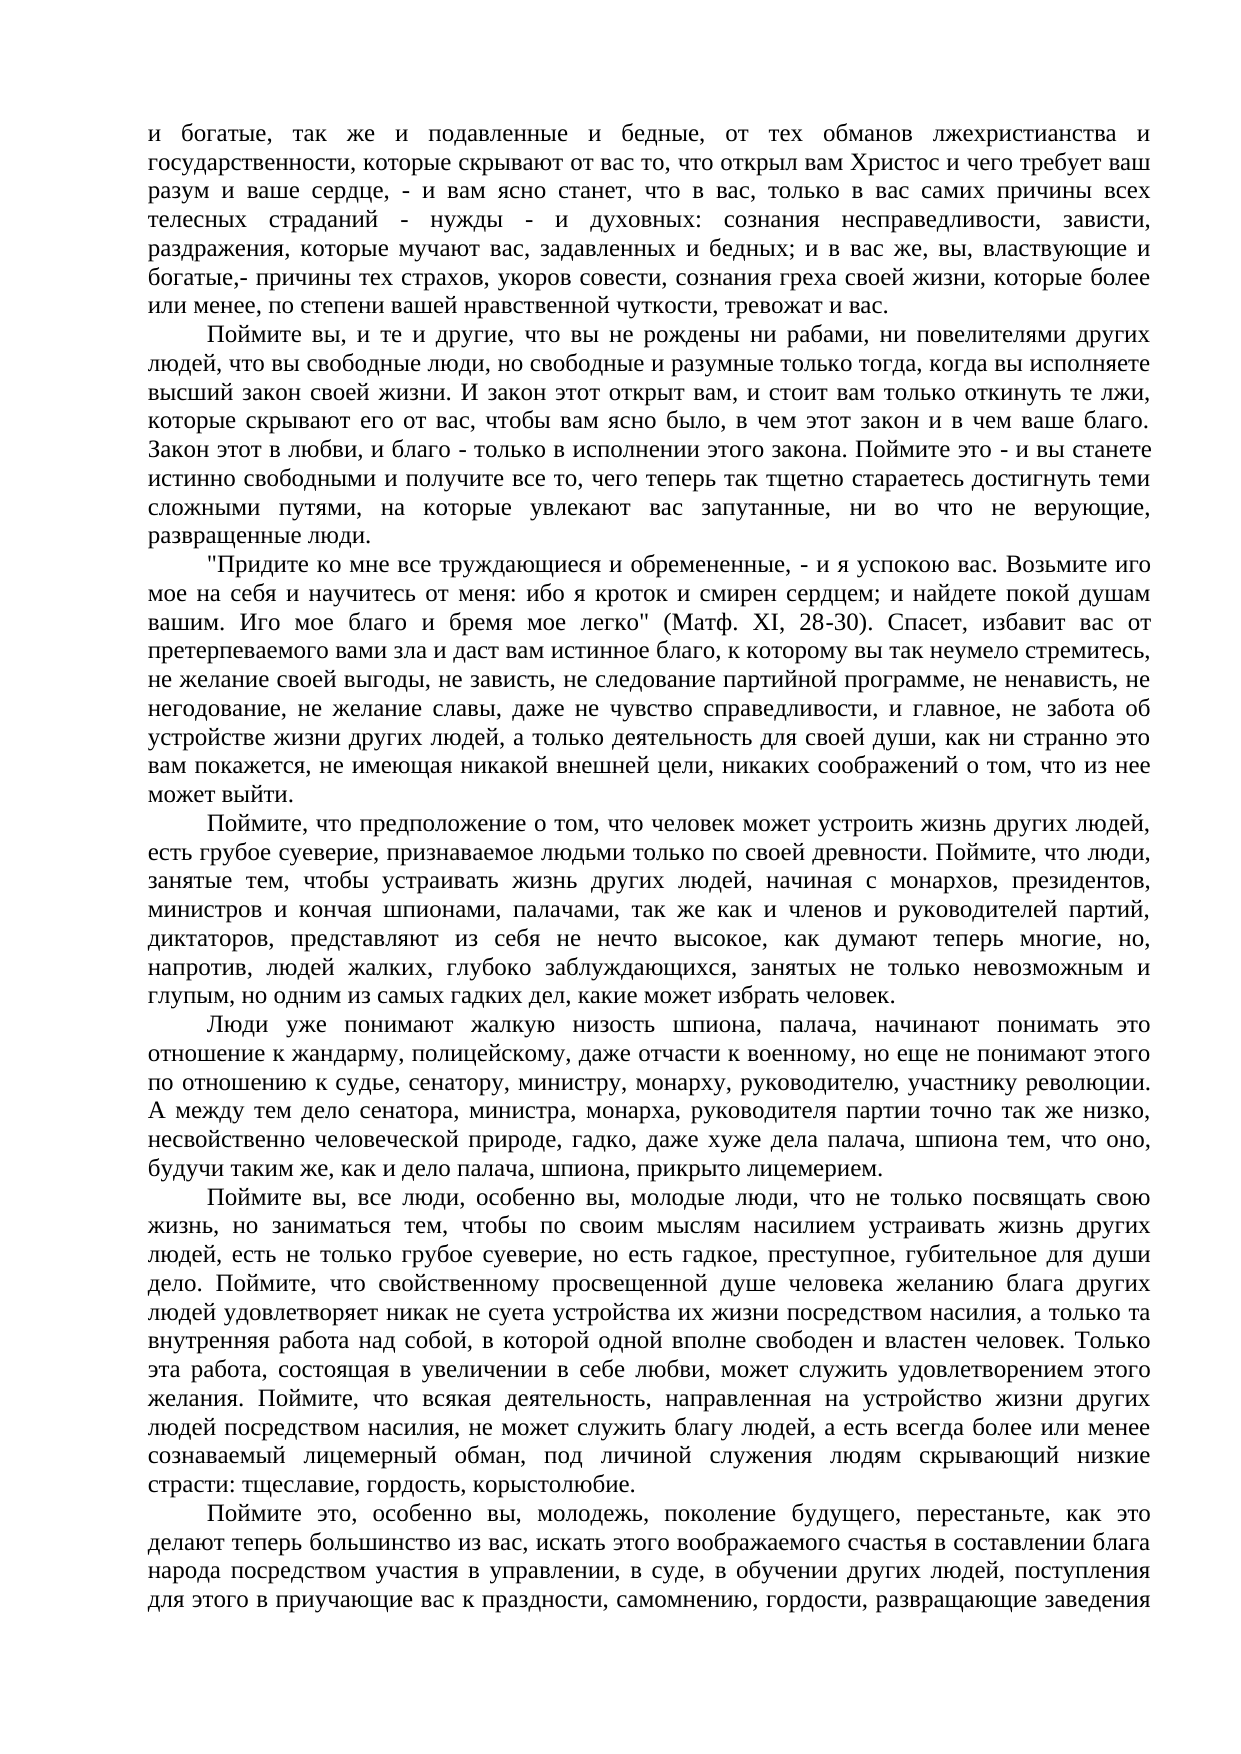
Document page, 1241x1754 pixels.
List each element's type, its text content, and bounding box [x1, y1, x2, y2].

text Поймите, что предположение о том, что человек может устроить жизнь других людей, есть грубое суеверие, признаваемое людьми только по своей древности. Поймите, что люди, занятые тем, чтобы устраивать жизнь других людей, начиная с монархов, президентов, министров и кончая шпионами, палачами, так же как и членов и руководителей партий, диктаторов, представляют из себя не нечто высокое, как думают теперь многие, но, напротив, людей жалких, глубоко заблуждающихся, занятых не только невозможным и глупым, но одним из самых гадких дел, какие может избрать человек. [148, 808, 1152, 1009]
text Поймите вы, все люди, особенно вы, молодые люди, что не только посвящать свою жизнь, но заниматься тем, чтобы по своим мыслям насилием устраивать жизнь других людей, есть не только грубое суеверие, но есть гадкое, преступное, губительное для души дело. Поймите, что свойственному просвещенной душе человека желанию блага других людей удовлетворяет никак не суета устройства их жизни посредством насилия, а только та внутренняя работа над собой, в которой одной вполне свободен и властен человек. Только эта работа, состоящая в увеличении в себе любви, может служить удовлетворением этого желания. Поймите, что всякая деятельность, направленная на устройство жизни других людей посредством насилия, не может служить благу людей, а есть всегда более или менее сознаваемый лицемерный обман, под личиной служения людям скрывающий низкие страсти: тщеславие, гордость, корыстолюбие. [148, 1182, 1152, 1498]
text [148, 118, 1152, 319]
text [148, 1498, 1152, 1613]
text Поймите вы, и те и другие, что вы не рождены ни рабами, ни повелителями других людей, что вы свободные люди, но свободные и разумные только тогда, когда вы исполняете высший закон своей жизни. И закон этот открыт вам, и стоит вам только откинуть те лжи, которые скрывают его от вас, чтобы вам ясно было, в чем этот закон и в чем ваше благо. Закон этот в любви, и благо - только в исполнении этого закона. Поймите это - и вы станете истинно свободными и получите все то, чего теперь так тщетно стараетесь достигнуть теми сложными путями, на которые увлекают вас запутанные, ни во что не верующие, развращенные люди. [148, 319, 1152, 549]
text "Придите ко мне все труждающиеся и обремененные, - и я успокою вас. Возьмите иго мое на себя и научитесь от меня: ибо я кроток и смирен сердцем; и найдете покой душам вашим. Иго мое благо и бремя мое легко" (Матф. XI, 28-30). Спасет, избавит вас от претерпеваемого вами зла и даст вам истинное благо, к которому вы так неумело стремитесь, не желание своей выгоды, не зависть, не следование партийной программе, не ненависть, не негодование, не желание славы, даже не чувство справедливости, и главное, не забота об устройстве жизни других людей, а только деятельность для своей души, как ни странно это вам покажется, не имеющая никакой внешней цели, никаких соображений о том, что из нее может выйти. [148, 549, 1152, 808]
text Люди уже понимают жалкую низость шпиона, палача, начинают понимать это отношение к жандарму, полицейскому, даже отчасти к военному, но еще не понимают этого по отношению к судье, сенатору, министру, монарху, руководителю, участнику революции. А между тем дело сенатора, министра, монарха, руководителя партии точно так же низко, несвойственно человеческой природе, гадко, даже хуже дела палача, шпиона тем, что оно, будучи таким же, как и дело палача, шпиона, прикрыто лицемерием. [148, 1009, 1152, 1182]
